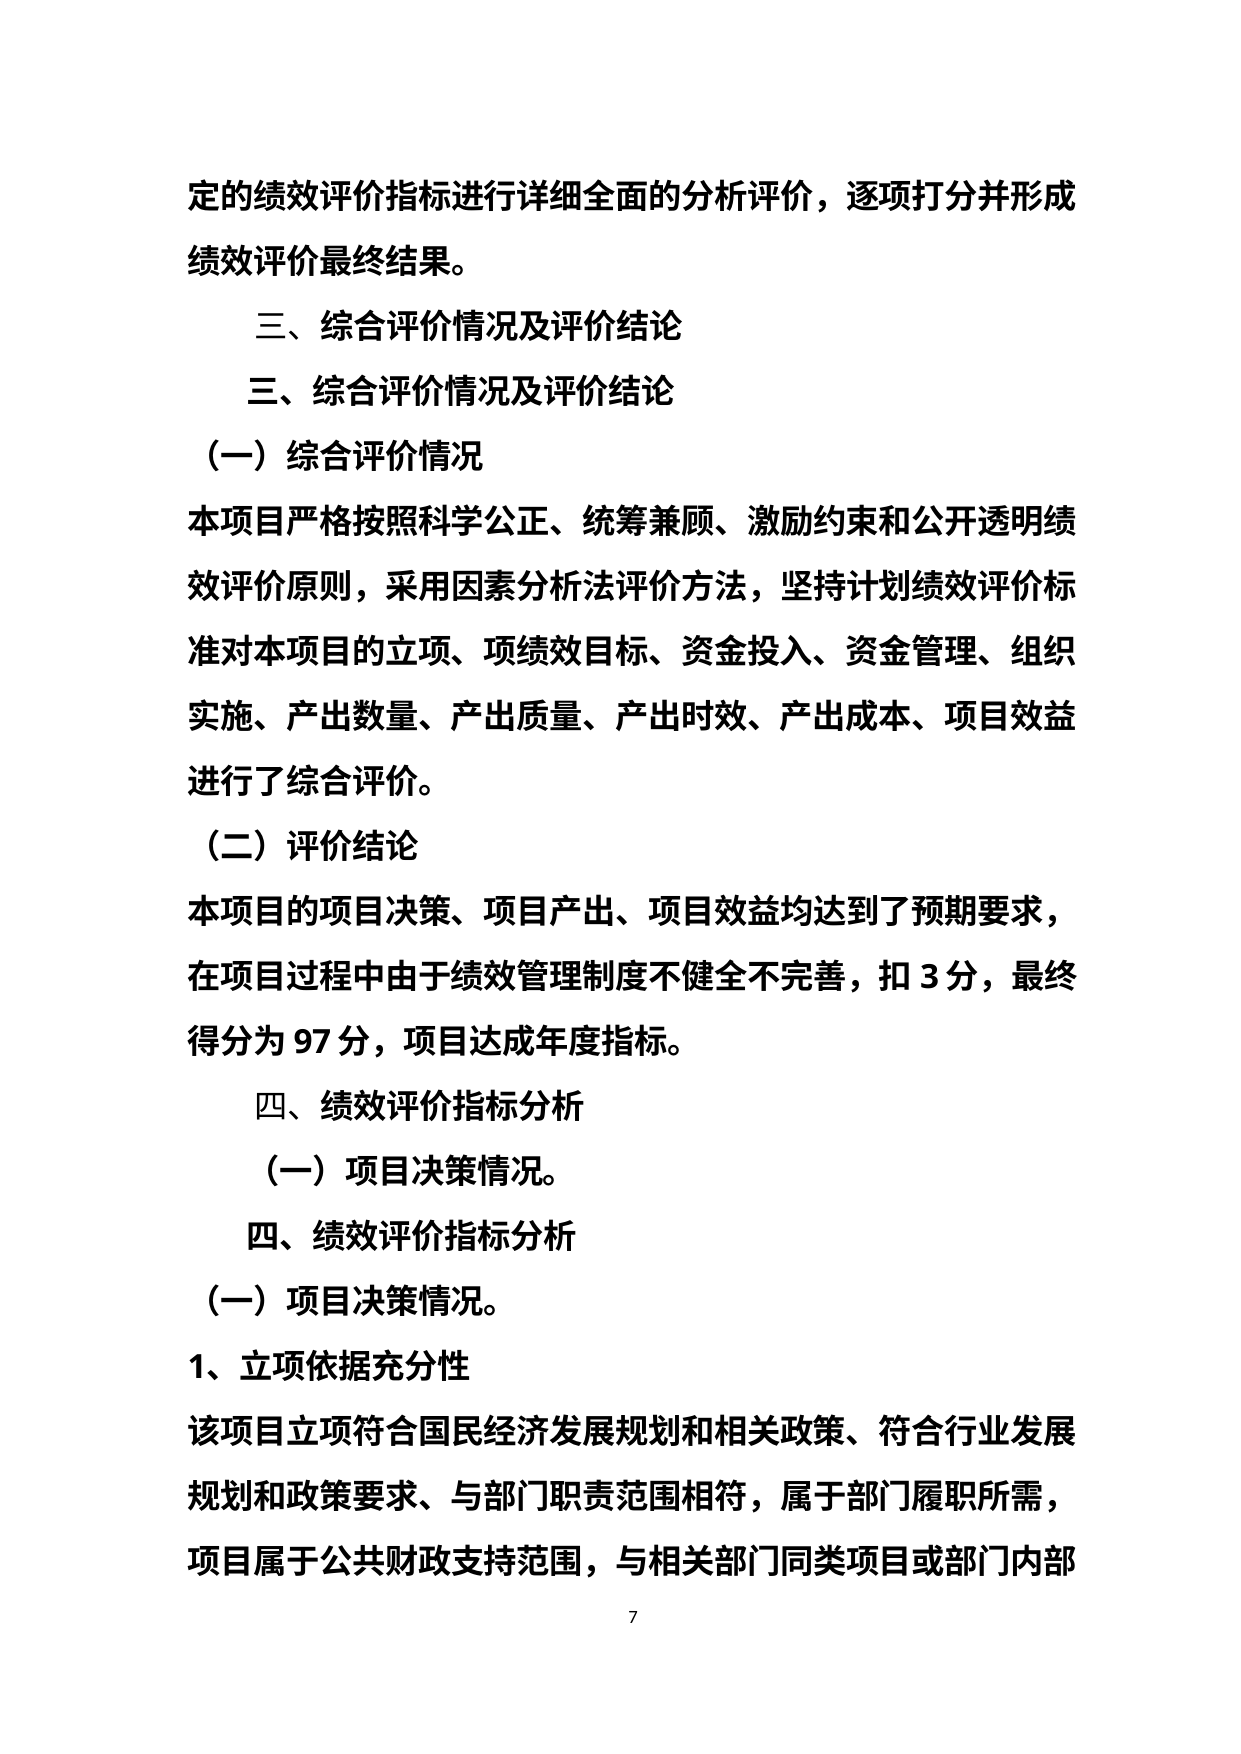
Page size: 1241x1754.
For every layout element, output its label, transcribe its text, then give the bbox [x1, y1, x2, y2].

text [187, 162, 1078, 292]
text （一）项目决策情况。 [187, 1137, 1078, 1202]
text 三、综合评价情况及评价结论 [187, 292, 1078, 357]
text 四、绩效评价指标分析 [187, 1072, 1078, 1137]
text 三、综合评价情况及评价结论 （一）综合评价情况 本项目严格按照科学公正、统筹兼顾、激励约束和公开透明绩效评价原则，采用因素分析法评价方法，坚持计划绩效评价标准对本项目的立项、项绩效目标、资金投入、资金管理、组织实施、产出数量、产出质量、产出时效、产出成本、项目效益进行了综合评价。 （二）评价结论 本项目的项目决策、项目产出、项目效益均达到了预期要求，在项目过程中由于绩效管理制度不健全不完善，扣3分，最终得分为97分，项目达成年度指标。 [187, 357, 1078, 1072]
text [187, 1202, 1078, 1592]
